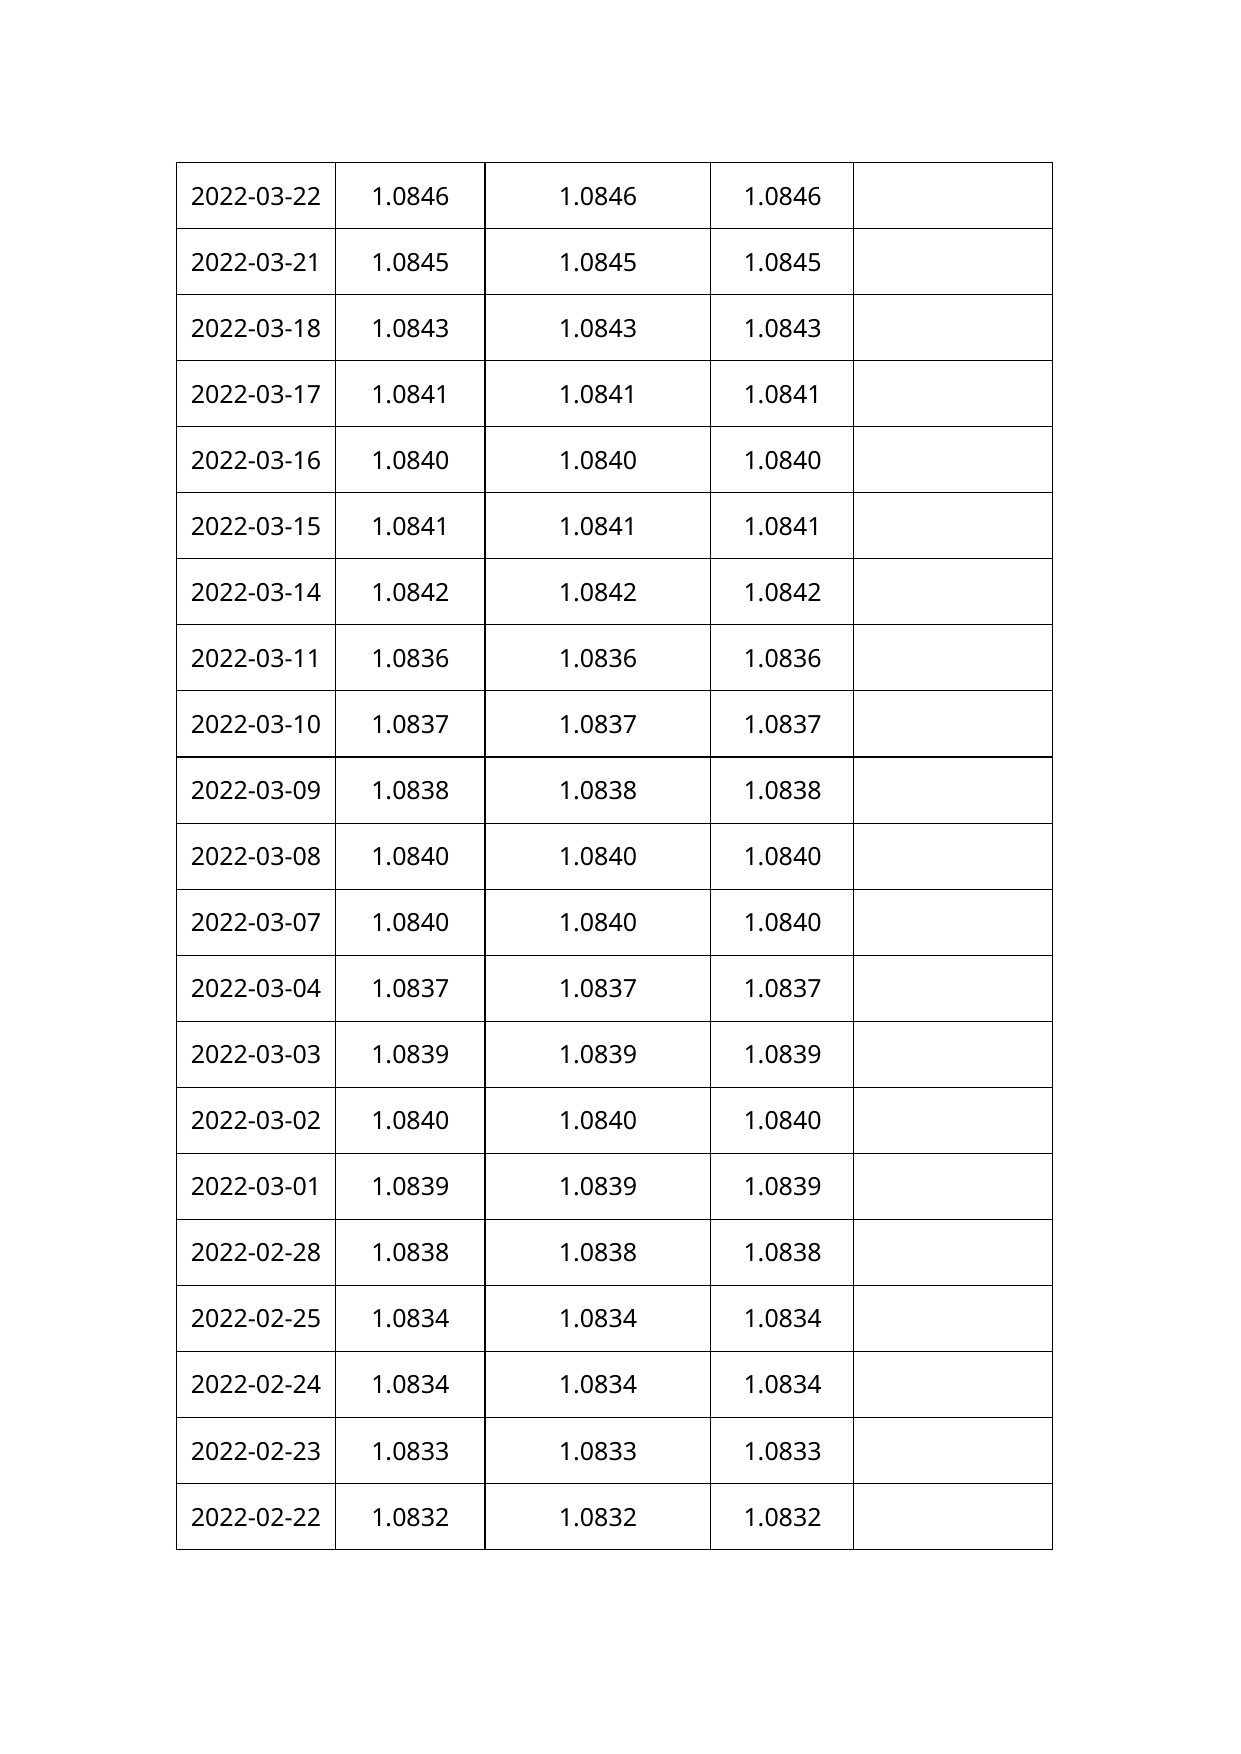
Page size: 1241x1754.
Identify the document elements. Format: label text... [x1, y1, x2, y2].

table_cell [854, 824, 1052, 888]
table_cell [854, 1022, 1052, 1087]
table_cell 1.0841 [336, 493, 484, 558]
table_cell 1.0840 [336, 1088, 484, 1153]
table_cell 1.0837 [336, 691, 484, 756]
table_cell 1.0840 [711, 1088, 853, 1153]
table_cell 1.0834 [486, 1352, 710, 1417]
table_cell 2022-03-03 [177, 1022, 335, 1087]
table_cell [854, 229, 1052, 294]
table_cell 1.0840 [486, 1088, 710, 1153]
table_cell 1.0833 [486, 1418, 710, 1483]
table_cell 1.0838 [486, 758, 710, 822]
table_cell 1.0840 [336, 427, 484, 492]
table_cell [854, 956, 1052, 1021]
table_cell 1.0836 [336, 625, 484, 690]
table_cell 1.0840 [486, 824, 710, 888]
table_cell [854, 295, 1052, 360]
table_cell 1.0842 [336, 559, 484, 624]
table_cell [854, 1352, 1052, 1417]
table_cell 2022-03-21 [177, 229, 335, 294]
table_cell 2022-02-28 [177, 1220, 335, 1285]
table_cell 2022-02-22 [177, 1484, 335, 1549]
table_cell [854, 493, 1052, 558]
table_cell 2022-03-02 [177, 1088, 335, 1153]
table_cell 1.0846 [711, 163, 853, 228]
table_cell 2022-03-14 [177, 559, 335, 624]
table_cell 1.0834 [711, 1286, 853, 1351]
table_cell 2022-03-17 [177, 361, 335, 426]
table_cell 1.0834 [486, 1286, 710, 1351]
table_cell 1.0837 [711, 956, 853, 1021]
table_cell [854, 1286, 1052, 1351]
table_cell 1.0839 [336, 1022, 484, 1087]
table_cell 2022-03-11 [177, 625, 335, 690]
table_cell [854, 559, 1052, 624]
table_cell 1.0842 [486, 559, 710, 624]
table_cell 2022-03-16 [177, 427, 335, 492]
table_cell 2022-03-09 [177, 758, 335, 822]
table_cell 1.0836 [486, 625, 710, 690]
table_cell [854, 1484, 1052, 1549]
table_cell 1.0840 [711, 427, 853, 492]
table_cell 1.0838 [336, 1220, 484, 1285]
table_cell 1.0840 [711, 824, 853, 888]
table_cell 1.0832 [486, 1484, 710, 1549]
table_cell [854, 1088, 1052, 1153]
table_cell 2022-03-15 [177, 493, 335, 558]
table_cell 1.0836 [711, 625, 853, 690]
table_cell [854, 890, 1052, 954]
table_cell [854, 1418, 1052, 1483]
table_cell 1.0846 [336, 163, 484, 228]
table_cell 2022-02-24 [177, 1352, 335, 1417]
table_cell 1.0840 [486, 427, 710, 492]
table_cell 2022-03-01 [177, 1154, 335, 1219]
table_cell 1.0832 [336, 1484, 484, 1549]
table_cell 1.0840 [336, 824, 484, 888]
table_cell 1.0845 [486, 229, 710, 294]
table_cell 1.0841 [486, 493, 710, 558]
table_cell 1.0832 [711, 1484, 853, 1549]
table_cell [854, 625, 1052, 690]
table_cell 1.0842 [711, 559, 853, 624]
table_cell [854, 1154, 1052, 1219]
table_cell 1.0839 [711, 1022, 853, 1087]
table_cell 2022-03-07 [177, 890, 335, 954]
table_cell [854, 427, 1052, 492]
table_cell 1.0839 [486, 1022, 710, 1087]
table_cell 1.0845 [711, 229, 853, 294]
table_cell 1.0834 [336, 1352, 484, 1417]
table_cell 1.0834 [711, 1352, 853, 1417]
table_cell 1.0841 [711, 493, 853, 558]
table_cell 1.0837 [486, 956, 710, 1021]
table_cell 2022-03-22 [177, 163, 335, 228]
table_cell 2022-03-04 [177, 956, 335, 1021]
table_cell 1.0840 [486, 890, 710, 954]
table_cell 2022-02-25 [177, 1286, 335, 1351]
table_cell [854, 163, 1052, 228]
table_cell 1.0833 [336, 1418, 484, 1483]
table_cell 1.0843 [711, 295, 853, 360]
table_cell 1.0833 [711, 1418, 853, 1483]
table_cell 1.0838 [336, 758, 484, 822]
table_cell 1.0840 [711, 890, 853, 954]
table_cell 1.0839 [711, 1154, 853, 1219]
table_cell 1.0839 [336, 1154, 484, 1219]
table_cell 1.0838 [711, 758, 853, 822]
table_cell 1.0840 [336, 890, 484, 954]
table_cell [854, 758, 1052, 822]
table_cell 1.0843 [336, 295, 484, 360]
table_cell 2022-03-08 [177, 824, 335, 888]
table_cell 1.0838 [486, 1220, 710, 1285]
table_cell 2022-03-10 [177, 691, 335, 756]
table_cell 1.0834 [336, 1286, 484, 1351]
table_cell 1.0843 [486, 295, 710, 360]
table_cell [854, 691, 1052, 756]
table_cell 1.0846 [486, 163, 710, 228]
table_cell 1.0845 [336, 229, 484, 294]
table_cell 2022-02-23 [177, 1418, 335, 1483]
table_cell 1.0841 [486, 361, 710, 426]
table_cell 1.0841 [336, 361, 484, 426]
table_cell 1.0837 [711, 691, 853, 756]
table_cell 1.0838 [711, 1220, 853, 1285]
table_cell 1.0839 [486, 1154, 710, 1219]
table_cell 1.0837 [486, 691, 710, 756]
table_cell [854, 1220, 1052, 1285]
table_cell 1.0841 [711, 361, 853, 426]
table_cell [854, 361, 1052, 426]
table_cell 2022-03-18 [177, 295, 335, 360]
table_cell 1.0837 [336, 956, 484, 1021]
